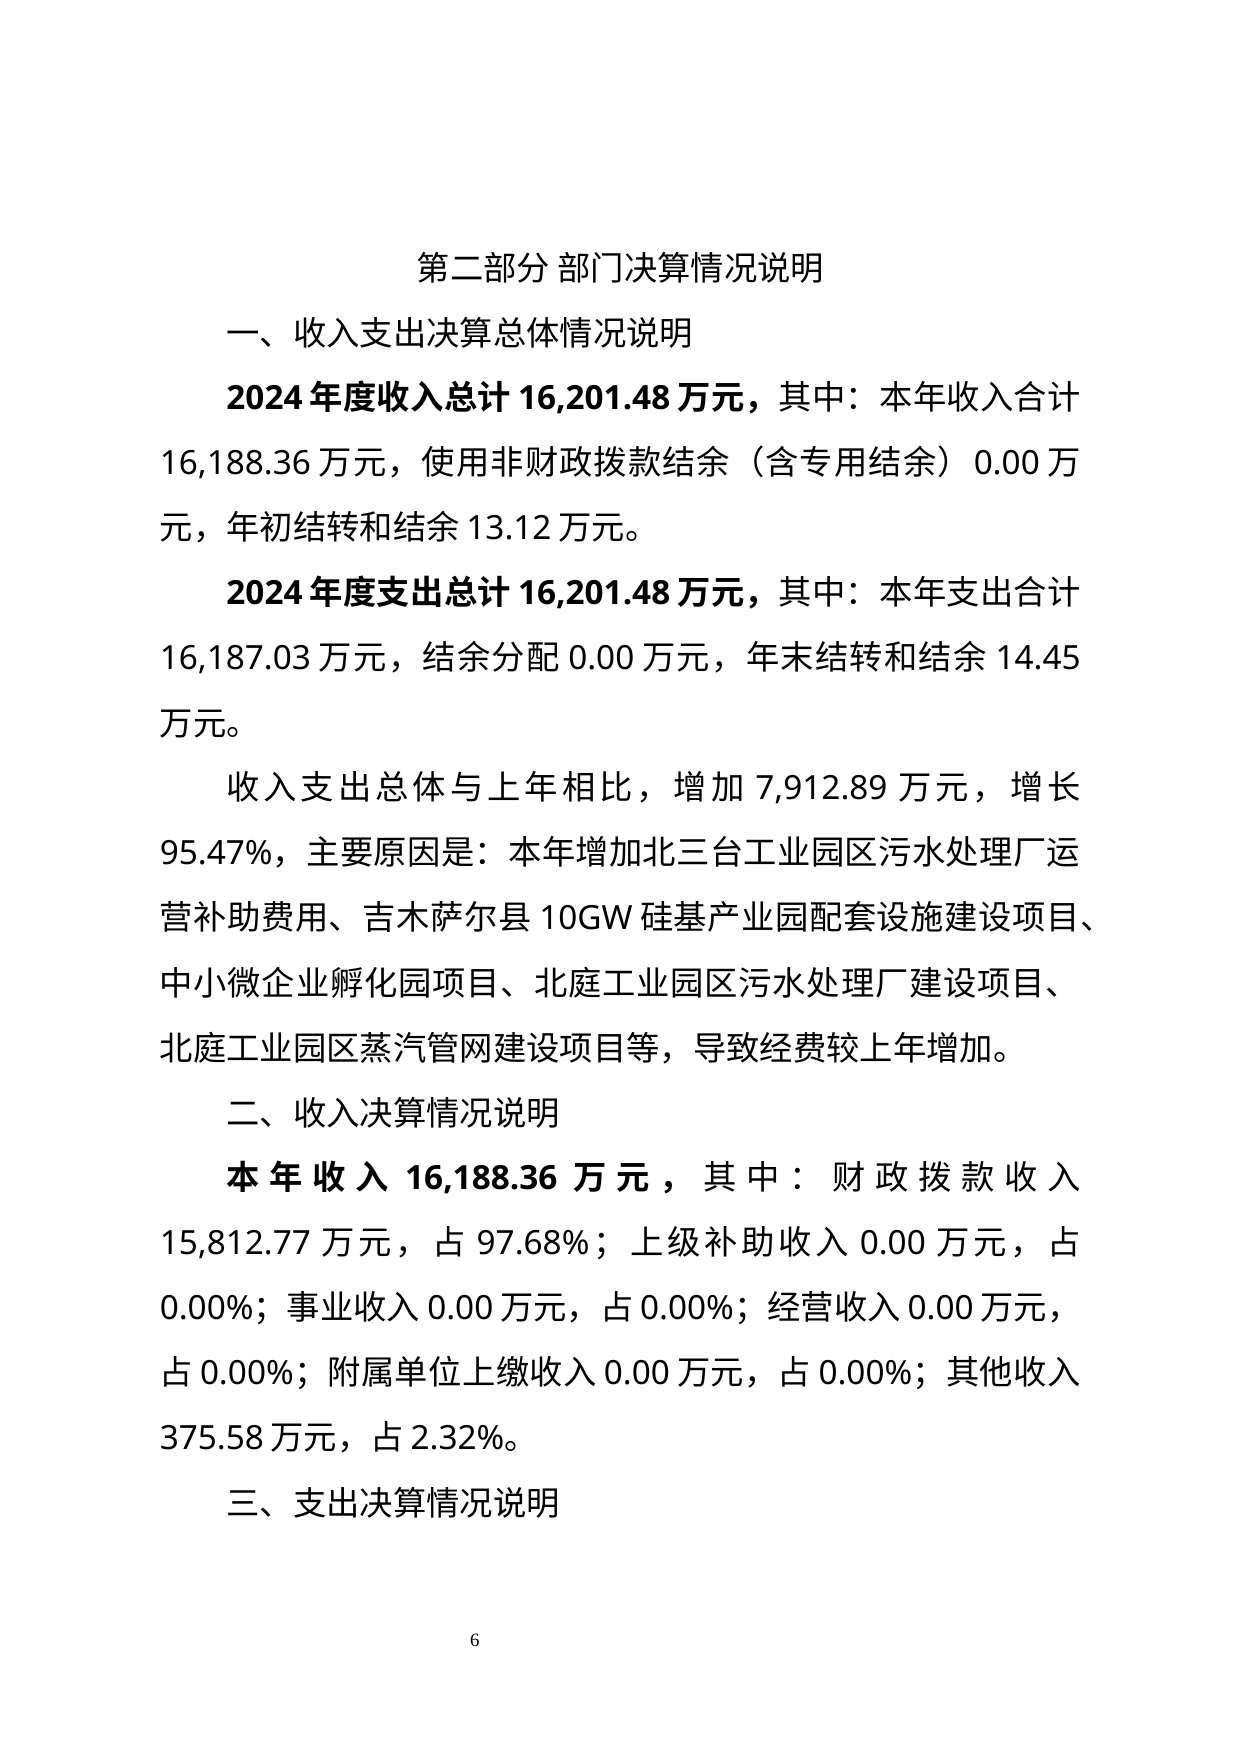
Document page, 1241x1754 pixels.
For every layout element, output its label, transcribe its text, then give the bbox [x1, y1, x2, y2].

text 本年收入16,188.36万元，其中：财政拨款收入15,812.77万元，占97.68%；上级补助收入0.00万元，占0.00%；事业收入0.00万元，占0.00%；经营收入0.00万元，占0.00%；附属单位上缴收入0.00万元，占0.00%；其他收入375.58万元，占2.32%。 [159, 1143, 1081, 1468]
text 2024年度收入总计16,201.48万元，其中：本年收入合计16,188.36万元，使用非财政拨款结余（含专用结余）0.00万元，年初结转和结余13.12万元。 [159, 363, 1081, 558]
text 三、支出决算情况说明 [159, 1468, 1081, 1533]
text 第二部分 部门决算情况说明 [159, 233, 1081, 298]
text 二、收入决算情况说明 [159, 1078, 1081, 1143]
text 一、收入支出决算总体情况说明 [159, 298, 1081, 363]
text 2024年度支出总计16,201.48万元，其中：本年支出合计16,187.03万元，结余分配0.00万元，年末结转和结余14.45万元。 [159, 558, 1081, 753]
text 收入支出总体与上年相比，增加7,912.89万元，增长95.47%，主要原因是：本年增加北三台工业园区污水处理厂运营补助费用、吉木萨尔县10GW硅基产业园配套设施建设项目、中小微企业孵化园项目、北庭工业园区污水处理厂建设项目、北庭工业园区蒸汽管网建设项目等，导致经费较上年增加。 [159, 753, 1081, 1078]
